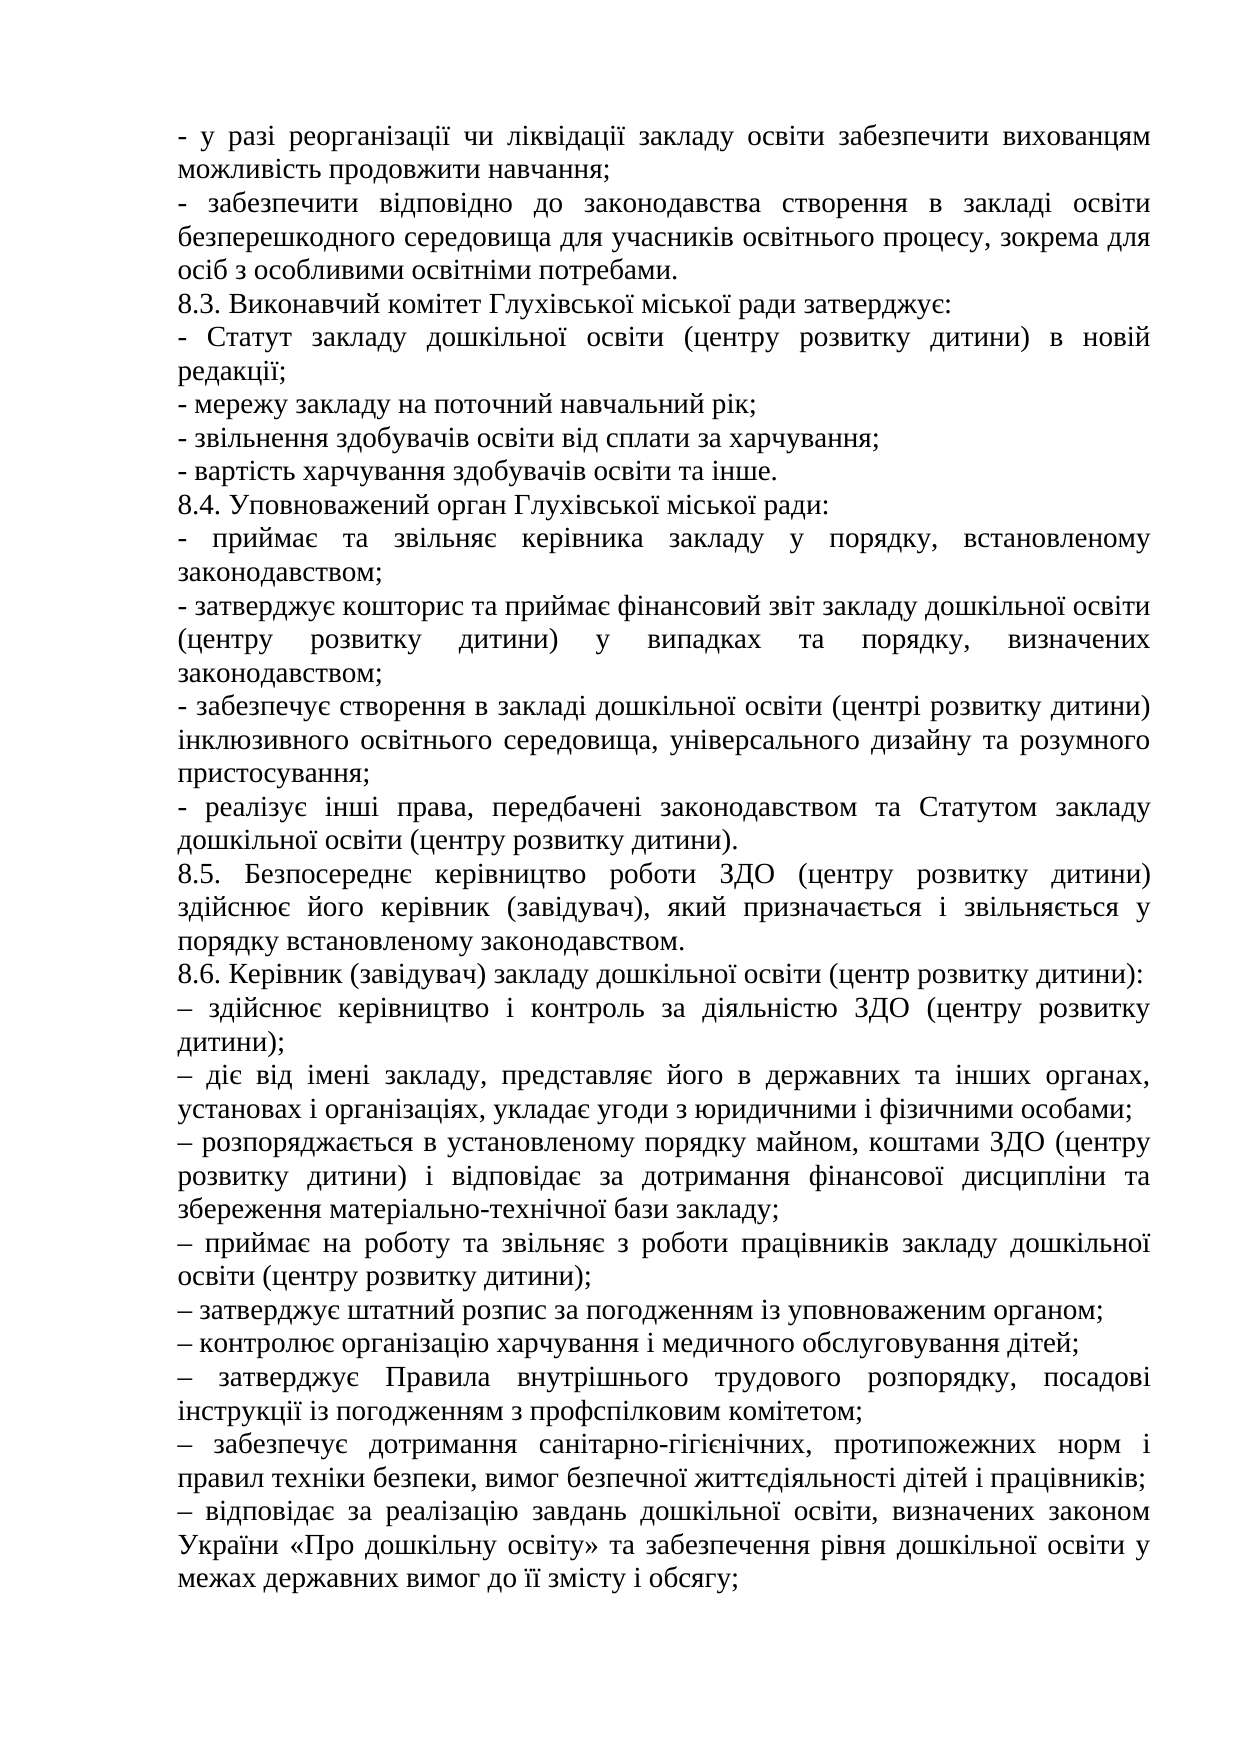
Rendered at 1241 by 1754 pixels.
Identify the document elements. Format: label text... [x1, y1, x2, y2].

text - у разі реорганізації чи ліквідації закладу освіти забезпечити вихованцям можливість продовжити навчання; [177, 118, 1152, 185]
text – відповідає за реалізацію завдань дошкільної освіти, визначених законом України «Про дошкільну освіту» та забезпечення рівня дошкільної освіти у межах державних вимог до її змісту і обсягу; [177, 1493, 1152, 1594]
text - Статут закладу дошкільної освіти (центру розвитку дитини) в новій редакції; [177, 319, 1152, 386]
text – діє від імені закладу, представляє його в державних та інших органах, установах і організаціях, укладає угоди з юридичними і фізичними особами; [177, 1057, 1152, 1124]
text 8.5. Безпосереднє керівництво роботи ЗДО (центру розвитку дитини) здійснює його керівник (завідувач), який призначається і звільняється у порядку встановленому законодавством. [177, 856, 1152, 957]
text – затверджує штатний розпис за погодженням із уповноваженим органом; [177, 1292, 1152, 1326]
text – контролює організацію харчування і медичного обслуговування дітей; [177, 1326, 1152, 1359]
text – забезпечує дотримання санітарно-гігієнічних, протипожежних норм і правил техніки безпеки, вимог безпечної життєдіяльності дітей і працівників; [177, 1426, 1152, 1493]
text - затверджує кошторис та приймає фінансовий звіт закладу дошкільної освіти (центру розвитку дитини) у випадках та порядку, визначених законодавством; [177, 588, 1152, 688]
text 8.6. Керівник (завідувач) закладу дошкільної освіти (центр розвитку дитини): [177, 957, 1152, 990]
text 8.4. Уповноважений орган Глухівської міської ради: [177, 487, 1152, 521]
text 8.3. Виконавчий комітет Глухівської міської ради затверджує: [177, 286, 1152, 319]
text - приймає та звільняє керівника закладу у порядку, встановленому законодавством; [177, 521, 1152, 588]
text - мережу закладу на поточний навчальний рік; [177, 386, 1152, 420]
text – здійснює керівництво і контроль за діяльністю ЗДО (центру розвитку дитини); [177, 990, 1152, 1057]
text - забезпечує створення в закладі дошкільної освіти (центрі розвитку дитини) інклюзивного освітнього середовища, універсального дизайну та розумного пристосування; [177, 688, 1152, 789]
text - вартість харчування здобувачів освіти та інше. [177, 453, 1152, 487]
text - звільнення здобувачів освіти від сплати за харчування; [177, 420, 1152, 453]
text – розпоряджається в установленому порядку майном, коштами ЗДО (центру розвитку дитини) і відповідає за дотримання фінансової дисципліни та збереження матеріально-технічної бази закладу; [177, 1124, 1152, 1225]
text – приймає на роботу та звільняє з роботи працівників закладу дошкільної освіти (центру розвитку дитини); [177, 1225, 1152, 1292]
text - реалізує інші права, передбачені законодавством та Статутом закладу дошкільної освіти (центру розвитку дитини). [177, 789, 1152, 856]
text – затверджує Правила внутрішнього трудового розпорядку, посадові інструкції із погодженням з профспілковим комітетом; [177, 1359, 1152, 1426]
text - забезпечити відповідно до законодавства створення в закладі освіти безперешкодного середовища для учасників освітнього процесу, зокрема для осіб з особливими освітніми потребами. [177, 185, 1152, 286]
